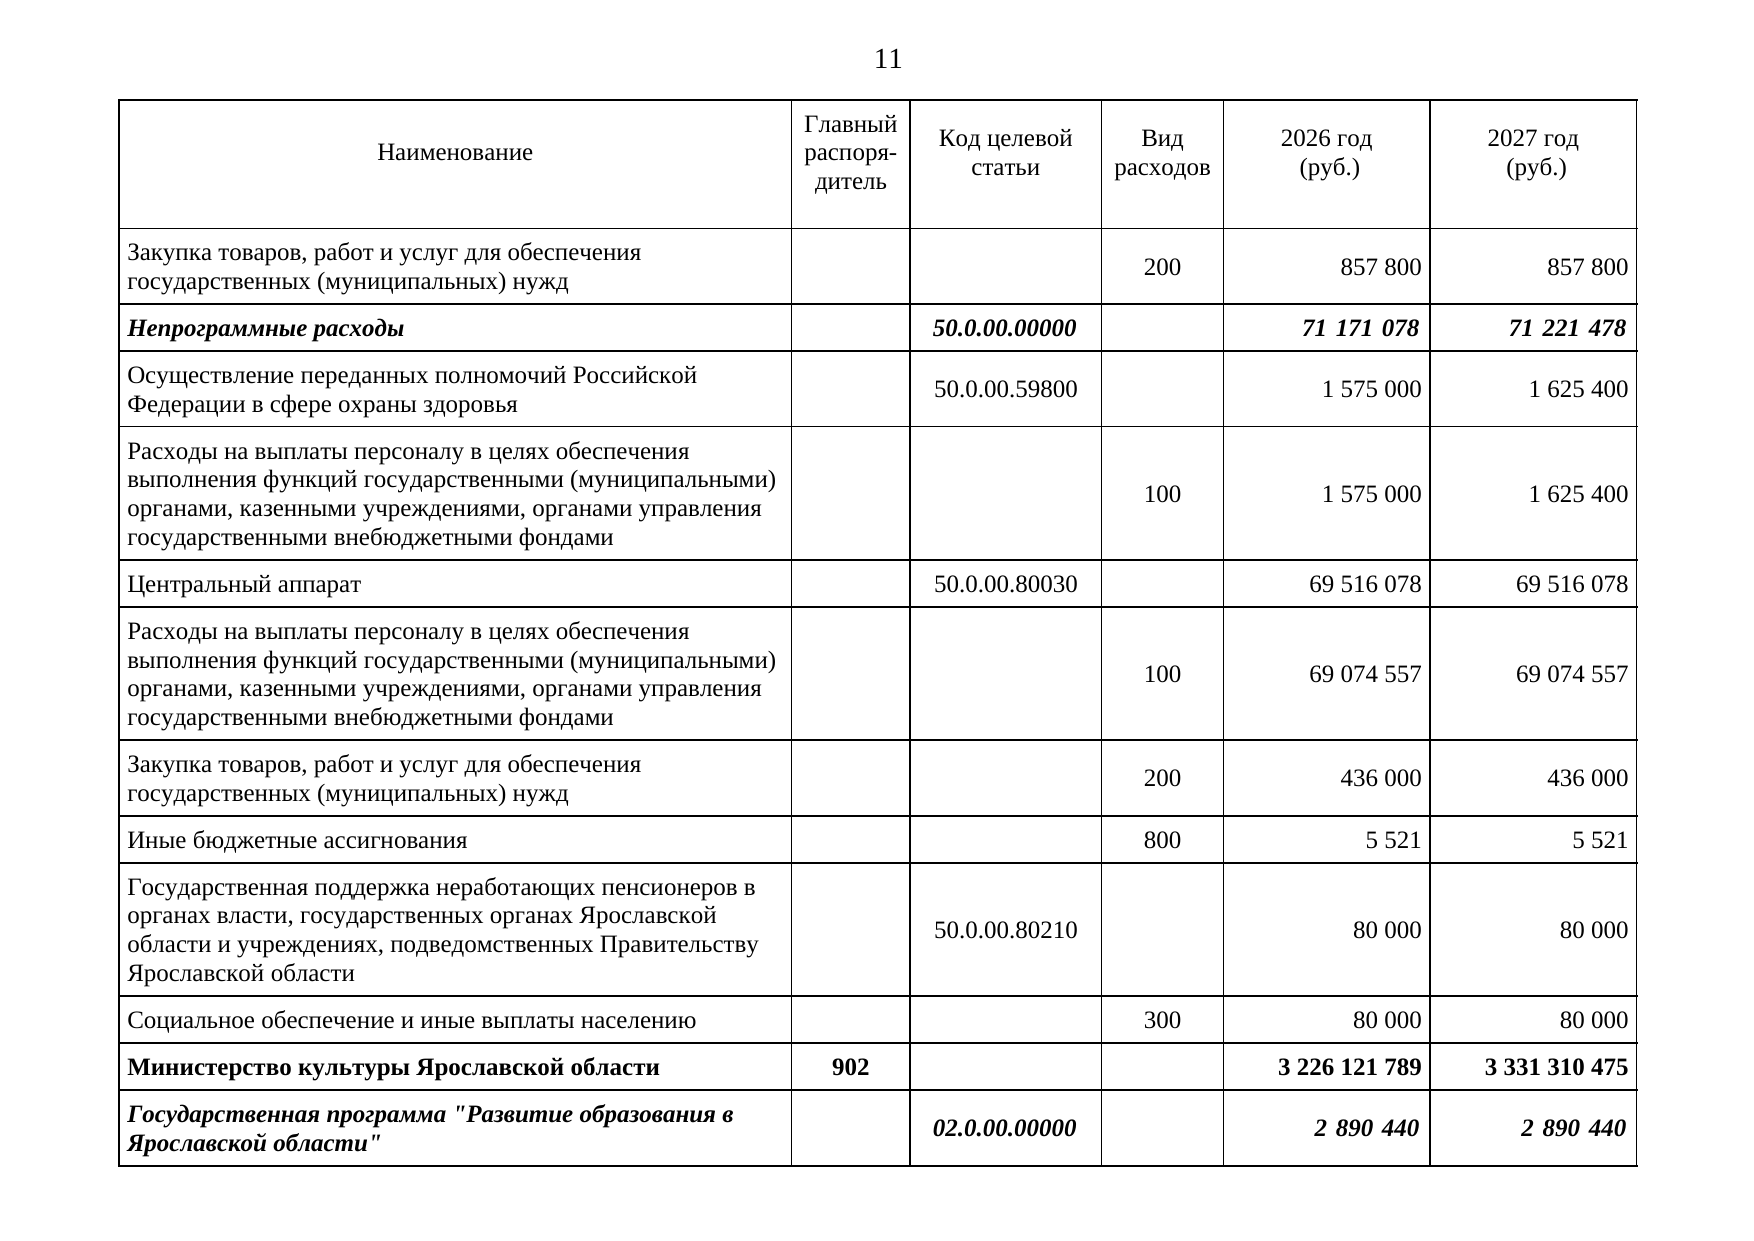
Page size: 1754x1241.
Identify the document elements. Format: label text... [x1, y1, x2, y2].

table_header Вид расходов [1102, 101, 1223, 227]
table_cell 50.0.00.80210 [911, 864, 1101, 995]
table_cell [911, 997, 1101, 1042]
table_header Главный распоря-дитель [792, 101, 909, 227]
table_cell 50.0.00.80030 [911, 561, 1101, 606]
table_cell 02.0.00.00000 [911, 1091, 1101, 1165]
table_cell 1 575 000 [1224, 427, 1429, 559]
table_cell [792, 427, 909, 559]
table_cell 5 521 [1431, 817, 1636, 862]
table_cell [911, 817, 1101, 862]
table_cell 1 625 400 [1431, 352, 1636, 426]
table_cell 3 226 121 789 [1224, 1044, 1429, 1089]
table_cell 2 890 440 [1431, 1091, 1636, 1165]
table_cell 2 890 440 [1224, 1091, 1429, 1165]
table_cell 80 000 [1224, 997, 1429, 1042]
table_cell Иные бюджетные ассигнования [120, 817, 791, 862]
table_cell [792, 1091, 909, 1165]
table_cell 857 800 [1431, 229, 1636, 303]
table_cell [911, 427, 1101, 559]
table_cell 200 [1102, 741, 1223, 815]
table_cell [1102, 561, 1223, 606]
table_cell 800 [1102, 817, 1223, 862]
table_cell [1102, 1091, 1223, 1165]
table_cell 71 171 078 [1224, 305, 1429, 350]
table_cell 50.0.00.59800 [911, 352, 1101, 426]
table_cell [911, 1044, 1101, 1089]
table_cell 902 [792, 1044, 909, 1089]
table_cell 69 074 557 [1431, 608, 1636, 739]
table_cell [792, 864, 909, 995]
table_cell [1102, 1044, 1223, 1089]
table_cell [792, 608, 909, 739]
table_cell 100 [1102, 427, 1223, 559]
table_cell Центральный аппарат [120, 561, 791, 606]
table_cell Непрограммные расходы [120, 305, 791, 350]
table_cell 100 [1102, 608, 1223, 739]
table_cell 300 [1102, 997, 1223, 1042]
table_cell 5 521 [1224, 817, 1429, 862]
table_cell 80 000 [1431, 864, 1636, 995]
table_cell [1102, 352, 1223, 426]
table_cell Государственная программа "Развитие образования в Ярославской области" [120, 1091, 791, 1165]
table_cell 200 [1102, 229, 1223, 303]
table_cell [792, 561, 909, 606]
table_cell 69 516 078 [1224, 561, 1429, 606]
table_cell 1 575 000 [1224, 352, 1429, 426]
table_cell Закупка товаров, работ и услуг для обеспечения государственных (муниципальных) нужд [120, 741, 791, 815]
table_cell Расходы на выплаты персоналу в целях обеспечения выполнения функций государственными (муниципальными) органами, казенными учреждениями, органами управления государственными внебюджетными фондами [120, 427, 791, 559]
table_cell 50.0.00.00000 [911, 305, 1101, 350]
table_cell 71 221 478 [1431, 305, 1636, 350]
table_cell [792, 997, 909, 1042]
table_cell 69 074 557 [1224, 608, 1429, 739]
table_cell [792, 352, 909, 426]
table_header Наименование [120, 101, 791, 227]
table_cell Государственная поддержка неработающих пенсионеров в органах власти, государственных органах Ярославской области и учреждениях, подведомственных Правительству Ярославской области [120, 864, 791, 995]
table_cell [1102, 864, 1223, 995]
table_cell 1 625 400 [1431, 427, 1636, 559]
table_cell Министерство культуры Ярославской области [120, 1044, 791, 1089]
table_cell [792, 229, 909, 303]
table_cell [1102, 305, 1223, 350]
table_cell Социальное обеспечение и иные выплаты населению [120, 997, 791, 1042]
table_cell 80 000 [1224, 864, 1429, 995]
table_cell [792, 817, 909, 862]
table_header Код целевой статьи [911, 101, 1101, 227]
table_cell Осуществление переданных полномочий Российской Федерации в сфере охраны здоровья [120, 352, 791, 426]
table_cell 3 331 310 475 [1431, 1044, 1636, 1089]
table_header 2027 год (руб.) [1431, 101, 1636, 227]
table_cell 857 800 [1224, 229, 1429, 303]
table_cell [792, 305, 909, 350]
table_cell 436 000 [1224, 741, 1429, 815]
table_cell 69 516 078 [1431, 561, 1636, 606]
table_cell [792, 741, 909, 815]
table_cell [911, 229, 1101, 303]
table_cell [911, 608, 1101, 739]
table_cell 80 000 [1431, 997, 1636, 1042]
table_cell Закупка товаров, работ и услуг для обеспечения государственных (муниципальных) нужд [120, 229, 791, 303]
table_cell [911, 741, 1101, 815]
table_cell Расходы на выплаты персоналу в целях обеспечения выполнения функций государственными (муниципальными) органами, казенными учреждениями, органами управления государственными внебюджетными фондами [120, 608, 791, 739]
table_header 2026 год (руб.) [1224, 101, 1429, 227]
table_cell 436 000 [1431, 741, 1636, 815]
